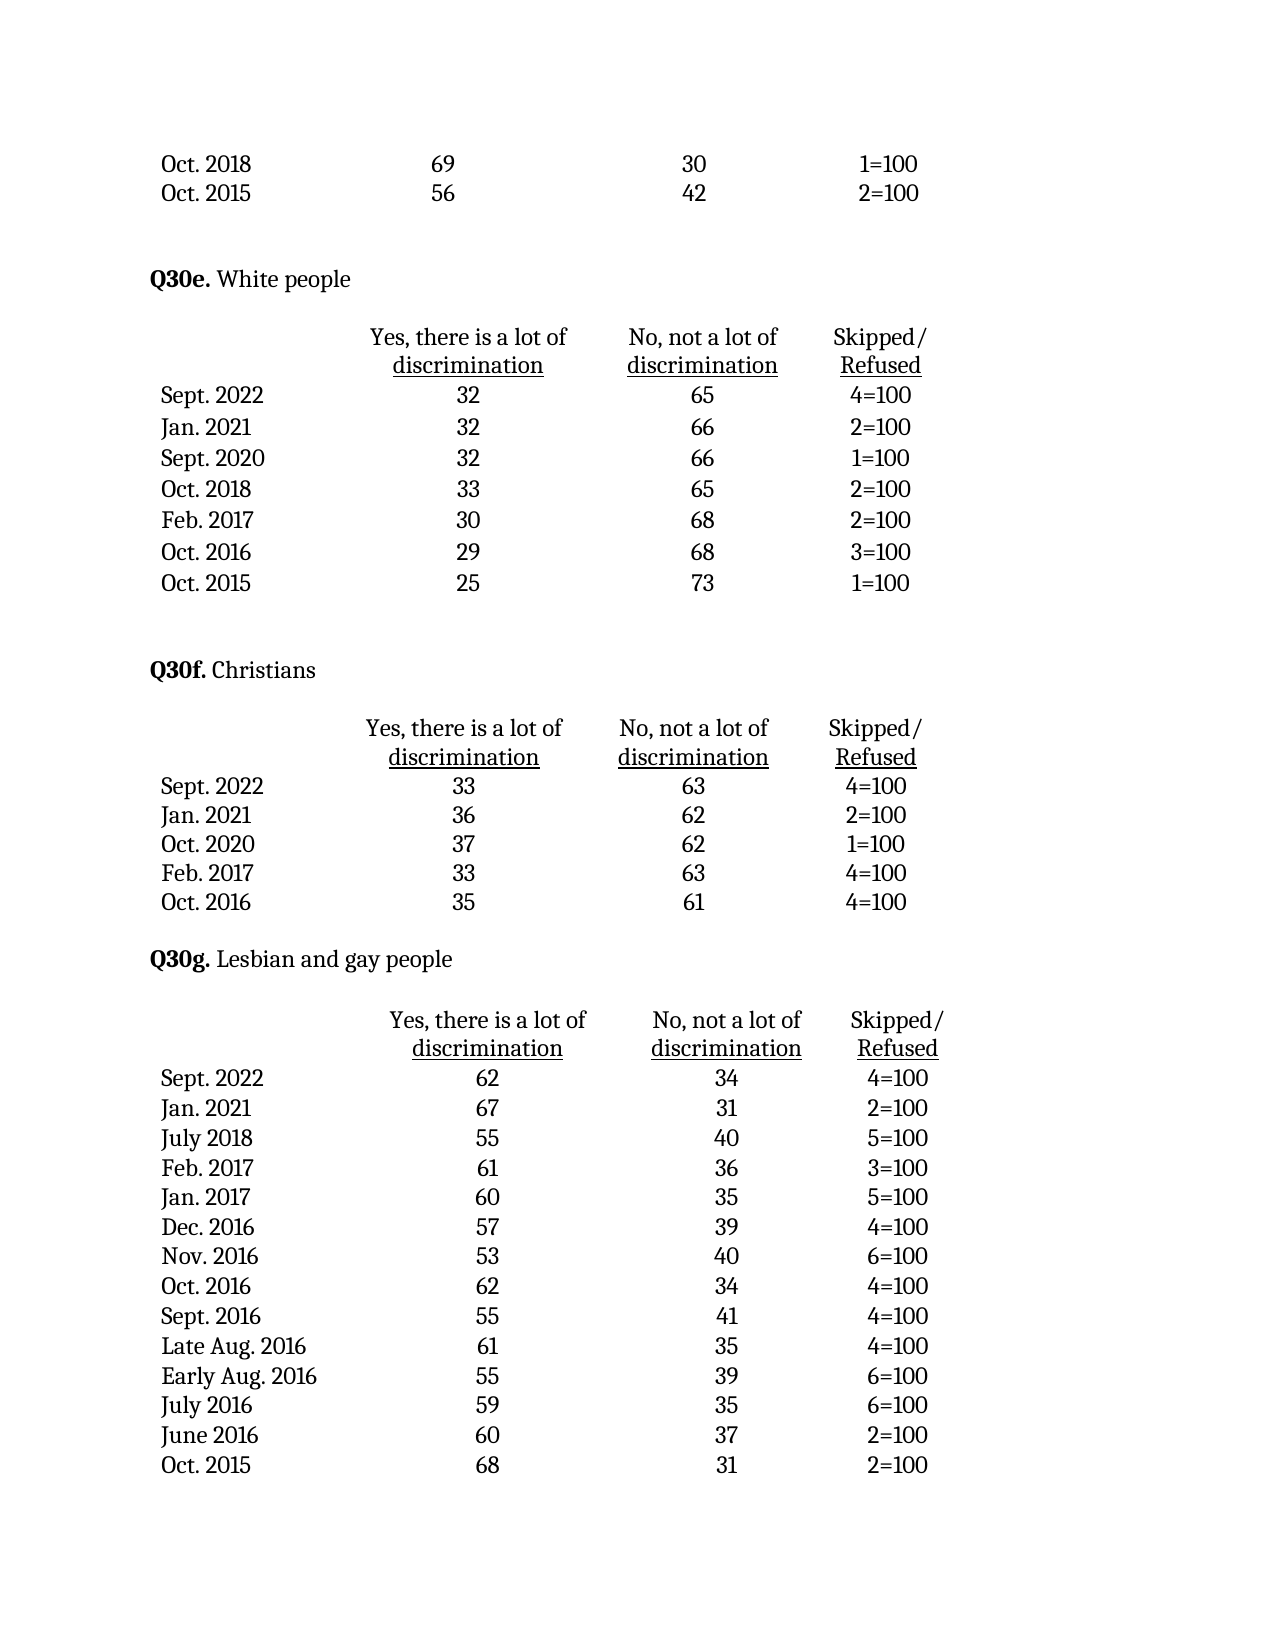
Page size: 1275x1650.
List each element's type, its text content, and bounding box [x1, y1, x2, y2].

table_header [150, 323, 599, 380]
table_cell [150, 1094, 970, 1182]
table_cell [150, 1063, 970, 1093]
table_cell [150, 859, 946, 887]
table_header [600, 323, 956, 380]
text Q30f. Christians [150, 656, 1125, 685]
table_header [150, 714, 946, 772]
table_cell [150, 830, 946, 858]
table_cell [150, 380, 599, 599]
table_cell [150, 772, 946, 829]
text Q30g. Lesbian and gay people [150, 945, 1125, 974]
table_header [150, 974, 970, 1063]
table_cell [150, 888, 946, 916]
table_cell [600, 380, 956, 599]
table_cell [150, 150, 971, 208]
text Q30e. White people [150, 265, 1125, 294]
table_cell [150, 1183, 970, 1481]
